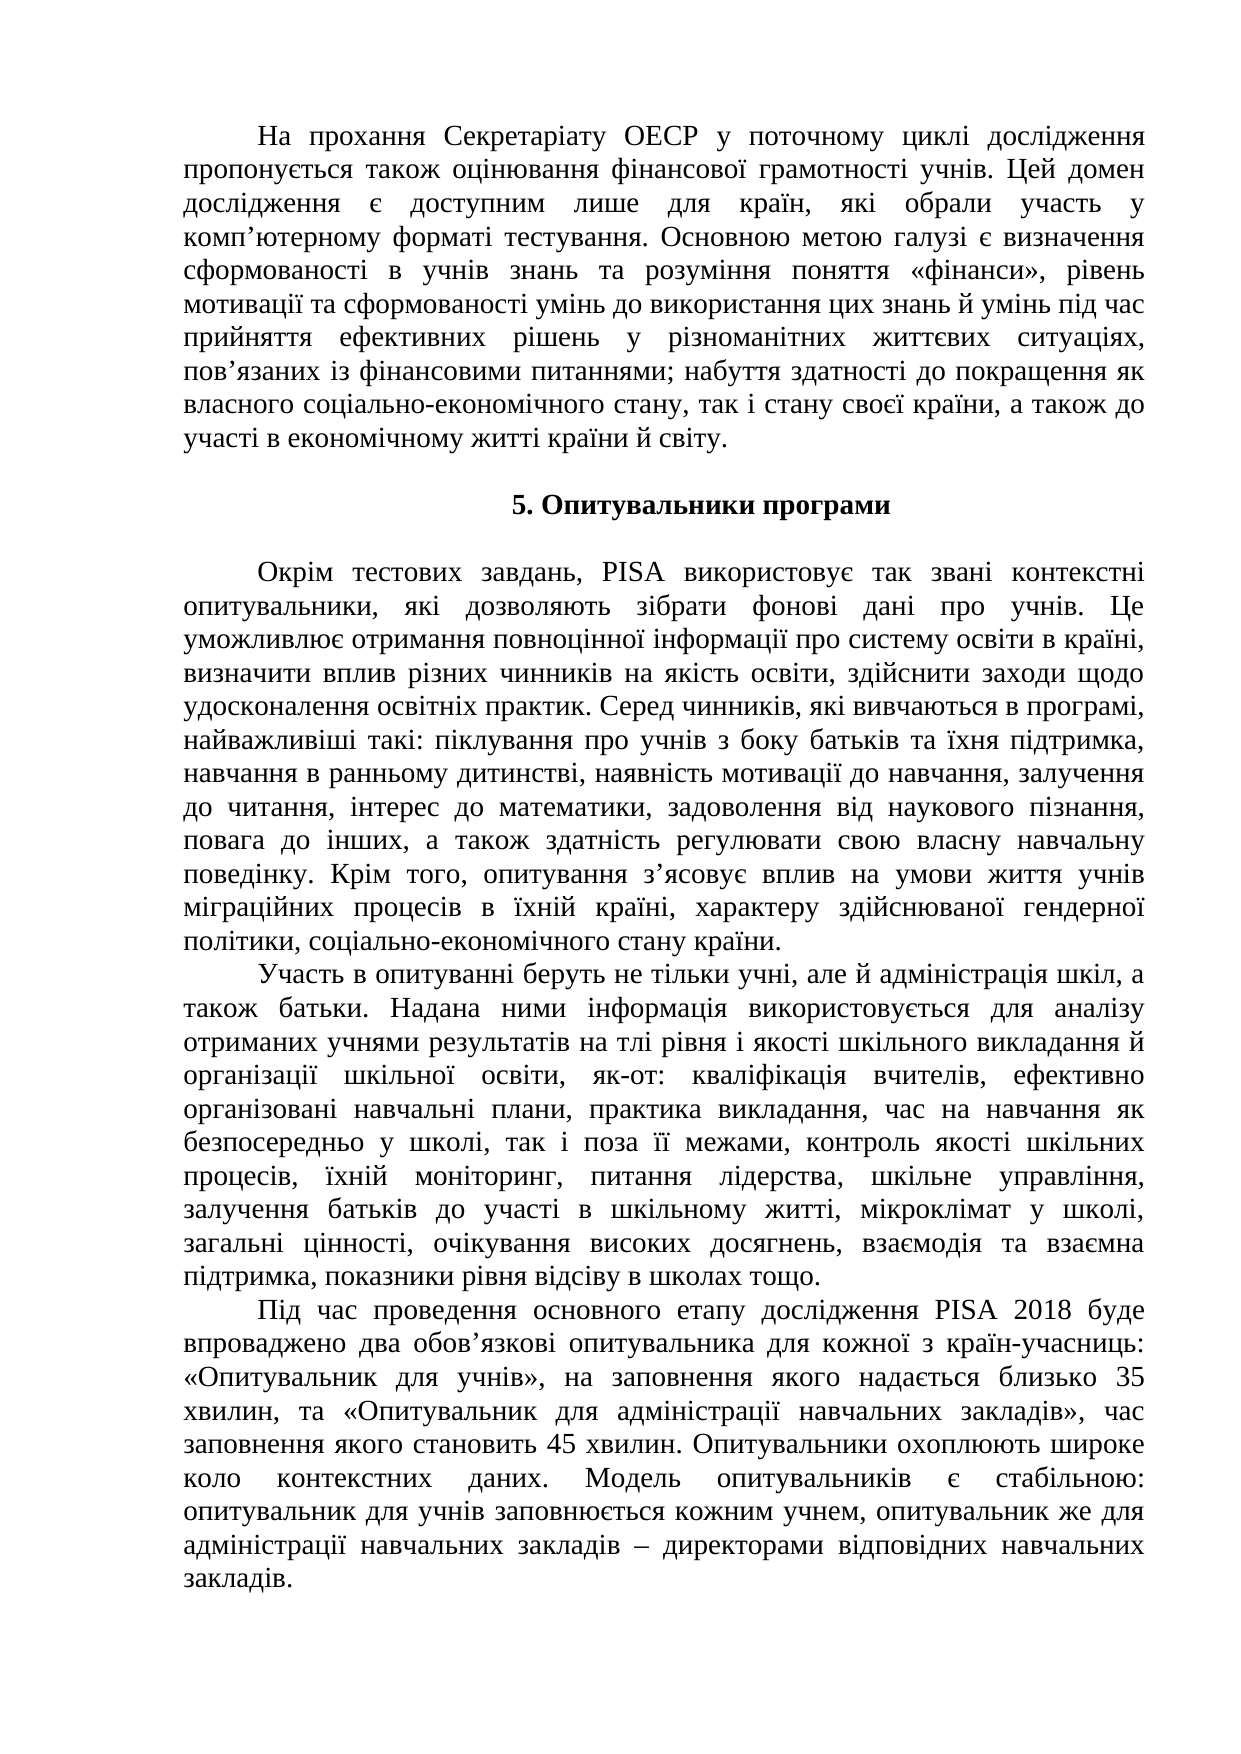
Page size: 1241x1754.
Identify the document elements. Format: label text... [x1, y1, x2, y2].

text На прохання Секретаріату ОЕСР у поточному циклі дослідження пропонується також оцінювання фінансової грамотності учнів. Цей домен дослідження є доступним лише для країн, які обрали участь у комп’ютерному форматі тестування. Основною метою галузі є визначення сформованості в учнів знань та розуміння поняття «фінанси», рівень мотивації та сформованості умінь до використання цих знань й умінь під час прийняття ефективних рішень у різноманітних життєвих ситуаціях, пов’язаних із фінансовими питаннями; набуття здатності до покращення як власного соціально-економічного стану, так і стану своєї країни, а також до участі в економічному житті країни й світу. [183, 118, 1146, 453]
text Окрім тестових завдань, PISA використовує так звані контекстні опитувальники, які дозволяють зібрати фонові дані про учнів. Це уможливлює отримання повноцінної інформації про систему освіти в країні, визначити вплив різних чинників на якість освіти, здійснити заходи щодо удосконалення освітніх практик. Серед чинників, які вивчаються в програмі, найважливіші такі: піклування про учнів з боку батьків та їхня підтримка, навчання в ранньому дитинстві, наявність мотивації до навчання, залучення до читання, інтерес до математики, задоволення від наукового пізнання, повага до інших, а також здатність регулювати свою власну навчальну поведінку. Крім того, опитування з’ясовує вплив на умови життя учнів міграційних процесів в їхній країні, характеру здійснюваної гендерної політики, соціально-економічного стану країни. [183, 554, 1146, 957]
text Участь в опитуванні беруть не тільки учні, але й адміністрація шкіл, а також батьки. Надана ними інформація використовується для аналізу отриманих учнями результатів на тлі рівня і якості шкільного викладання й організації шкільної освіти, як-от: кваліфікація вчителів, ефективно організовані навчальні плани, практика викладання, час на навчання як безпосередньо у школі, так і поза її межами, контроль якості шкільних процесів, їхній моніторинг, питання лідерства, шкільне управління, залучення батьків до участі в шкільному житті, мікроклімат у школі, загальні цінності, очікування високих досягнень, взаємодія та взаємна підтримка, показники рівня відсіву в школах тощо. [183, 957, 1146, 1292]
text Під час проведення основного етапу дослідження PISA 2018 буде впроваджено два обов’язкові опитувальника для кожної з країн-учасниць: «Опитувальник для учнів», на заповнення якого надається близько 35 хвилин, та «Опитувальник для адміністрації навчальних закладів», час заповнення якого становить 45 хвилин. Опитувальники охоплюють широке коло контекстних даних. Модель опитувальників є стабільною: опитувальник для учнів заповнюється кожним учнем, опитувальник же для адміністрації навчальних закладів – директорами відповідних навчальних закладів. [183, 1292, 1146, 1594]
text 5. Опитувальники програми [183, 487, 1146, 521]
